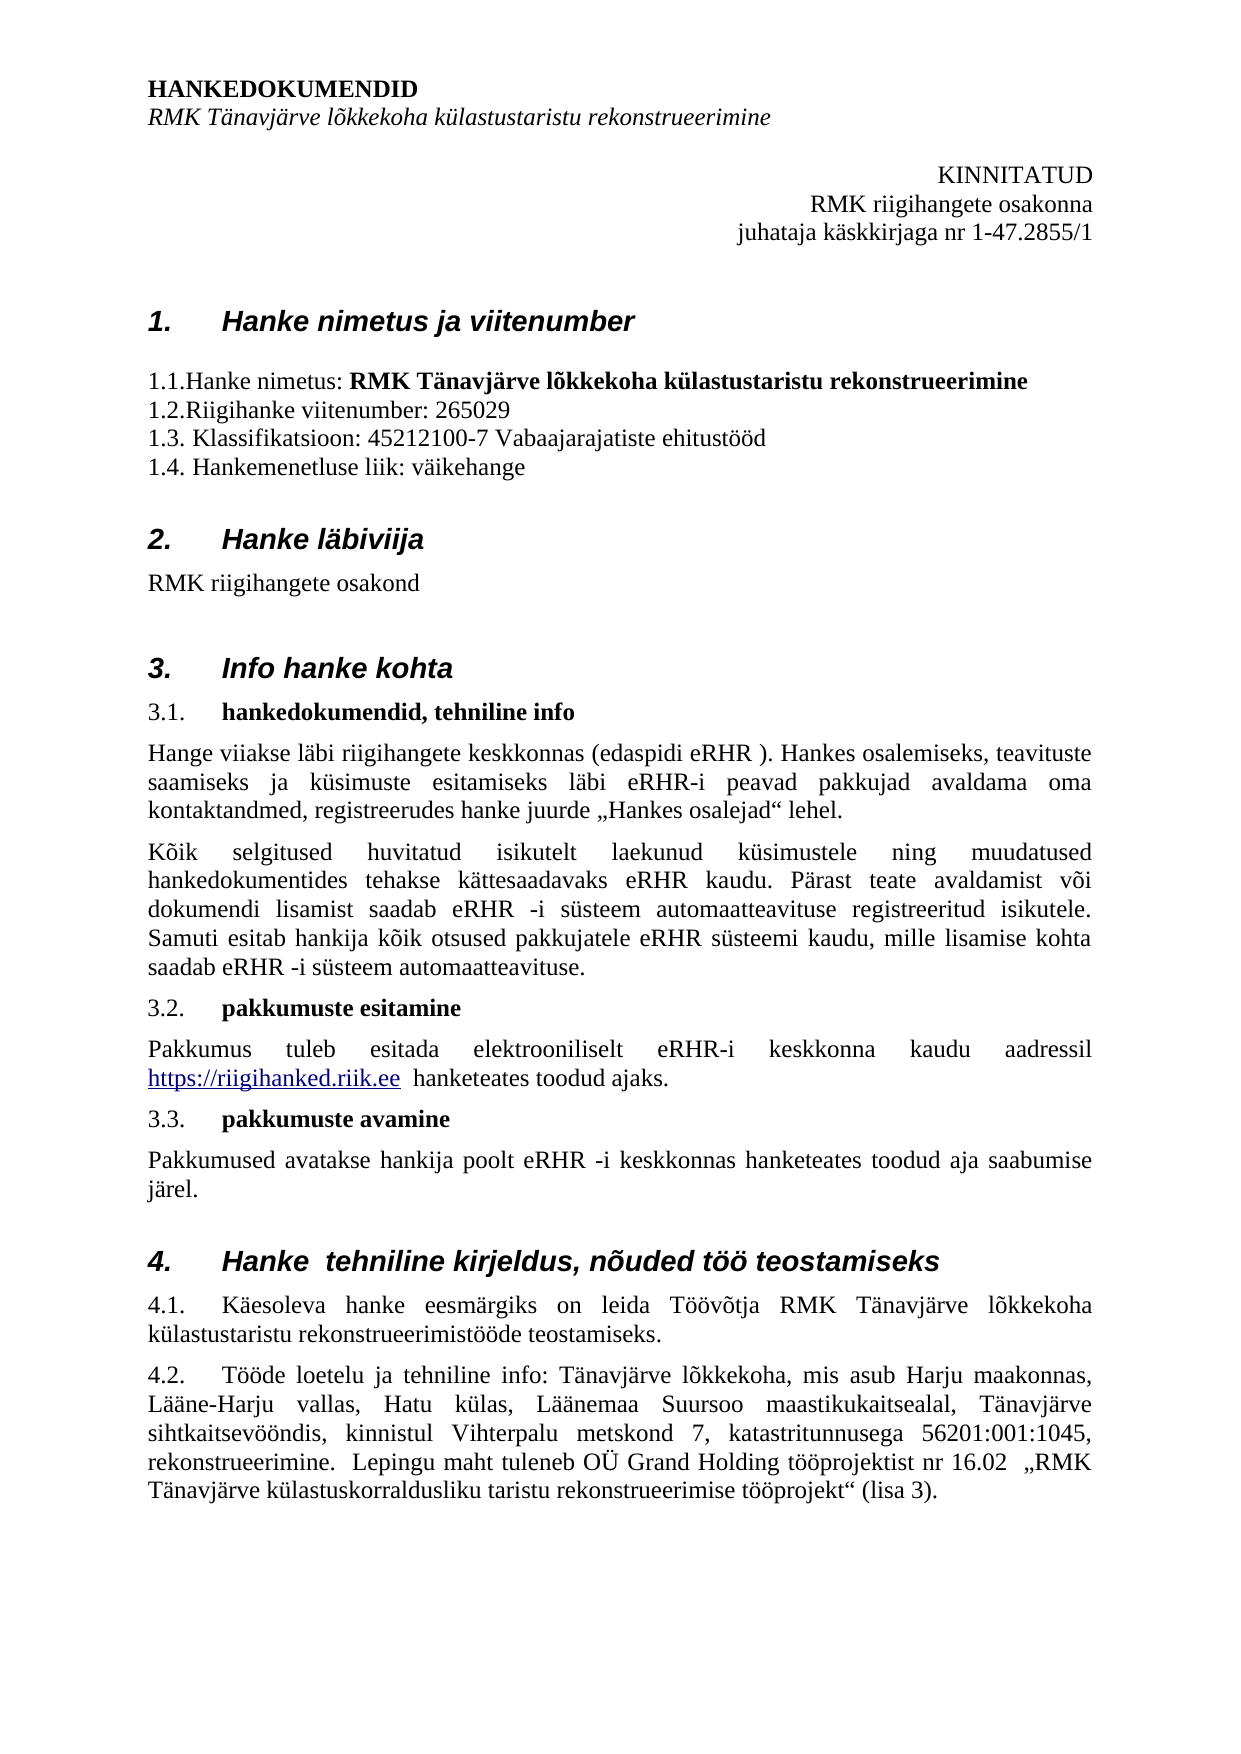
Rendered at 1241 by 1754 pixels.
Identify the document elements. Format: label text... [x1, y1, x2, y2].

subtitle Hanke tehniline kirjeldus, nõuded töö teostamiseks [148, 1244, 1093, 1278]
list Hanke nimetus: RMK Tänavjärve lõkkekoha külastustaristu rekonstrueerimine [148, 366, 1093, 395]
text KINNITATUD [148, 160, 1093, 189]
list Käesoleva hanke eesmärgiks on leida Töövõtja RMK Tänavjärve lõkkekoha külastustaristu rekonstrueerimistööde teostamiseks. [148, 1290, 1093, 1348]
subtitle pakkumuste avamine [148, 1104, 1093, 1133]
text Hange viiakse läbi riigihangete keskkonnas (edaspidi eRHR ). Hankes osalemiseks, teavituste saamiseks ja küsimuste esitamiseks läbi eRHR-i peavad pakkujad avaldama oma kontaktandmed, registreerudes hanke juurde „Hankes osalejad“ lehel. [148, 738, 1093, 824]
subtitle Info hanke kohta [148, 651, 1093, 684]
subtitle hankedokumendid, tehniline info [148, 697, 1093, 726]
subtitle pakkumuste esitamine [147, 993, 1093, 1022]
list Tööde loetelu ja tehniline info: Tänavjärve lõkkekoha, mis asub Harju maakonnas, Lääne-Harju vallas, Hatu külas, Läänemaa Suursoo maastikukaitsealal, Tänavjärve sihtkaitsevööndis, kinnistul Vihterpalu metskond 7, katastritunnusega 56201:001:1045, rekonstrueerimine. Lepingu maht tuleneb OÜ Grand Holding tööprojektist nr 16.02 „RMK Tänavjärve külastuskorraldusliku taristu rekonstrueerimise tööprojekt“ (lisa 3). [148, 1360, 1093, 1504]
list Klassifikatsioon: 45212100-7 Vabaajarajatiste ehitustööd [148, 423, 1093, 452]
text Pakkumus tuleb esitada elektrooniliselt eRHR-i keskkonna kaudu aadressil https://riigihanked.riik.ee hanketeates toodud ajaks. [148, 1034, 1093, 1092]
subtitle Hanke nimetus ja viitenumber [148, 304, 1093, 337]
text juhataja käskkirjaga nr 1-47.2855/1 [148, 217, 1093, 246]
text RMK riigihangete osakond [148, 568, 1093, 597]
text Pakkumused avatakse hankija poolt eRHR -i keskkonnas hanketeates toodud aja saabumise järel. [148, 1146, 1093, 1203]
list Hankemenetluse liik: väikehange [148, 452, 1093, 481]
list Riigihanke viitenumber: 265029 [148, 395, 1093, 423]
text RMK riigihangete osakonna [148, 189, 1093, 217]
text Kõik selgitused huvitatud isikutelt laekunud küsimustele ning muudatused hankedokumentides tehakse kättesaadavaks eRHR kaudu. Pärast teate avaldamist või dokumendi lisamist saadab eRHR -i süsteem automaatteavituse registreeritud isikutele. Samuti esitab hankija kõik otsused pakkujatele eRHR süsteemi kaudu, mille lisamise kohta saadab eRHR -i süsteem automaatteavituse. [148, 837, 1093, 981]
subtitle Hanke läbiviija [148, 522, 1093, 556]
